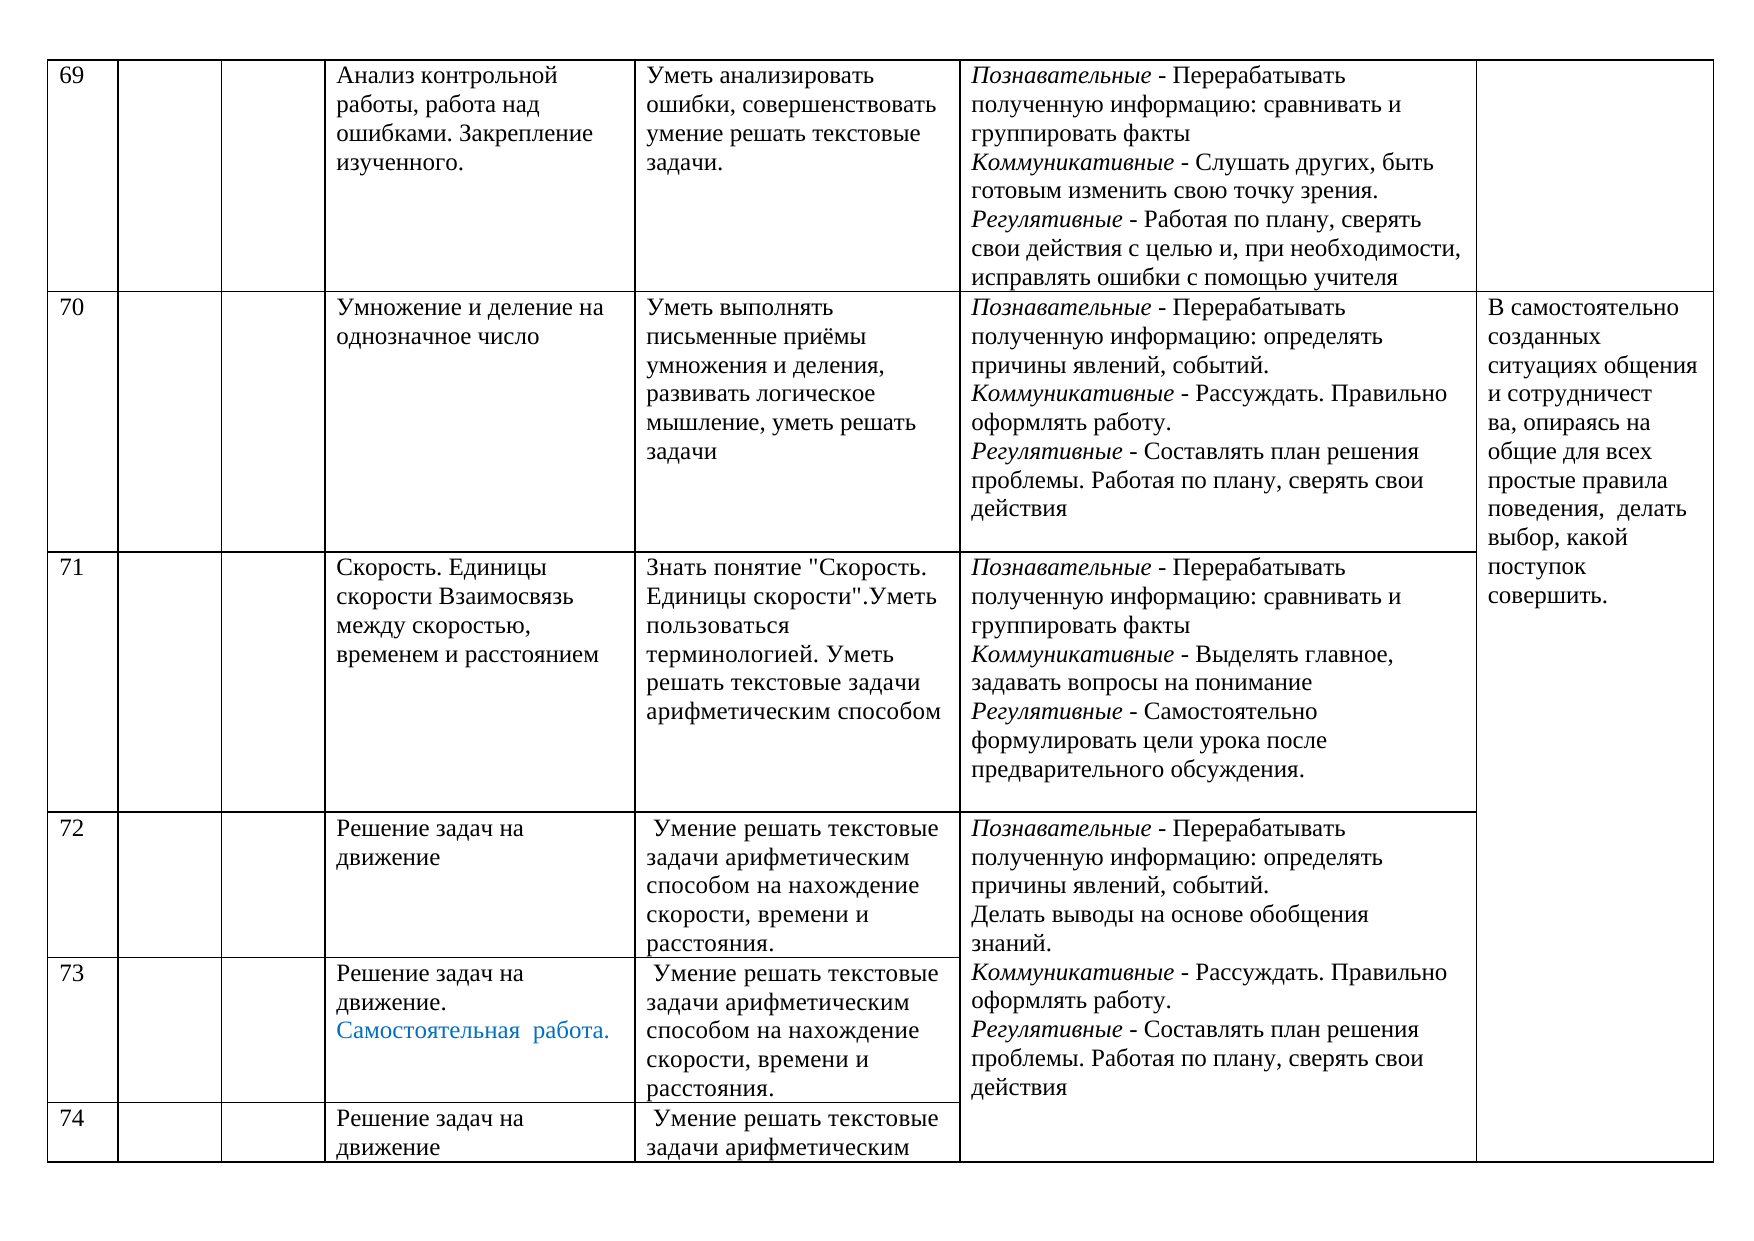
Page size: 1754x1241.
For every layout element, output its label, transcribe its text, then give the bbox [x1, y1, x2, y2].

table_cell Познавательные - Перерабатывать полученную информацию: сравнивать и группировать факты Коммуникативные - Выделять главное, задавать вопросы на понимание Регулятивные - Самостоятельно формулировать цели урока после предварительного обсуждения. [961, 553, 1476, 811]
table_cell [119, 813, 221, 957]
table_cell 71 [48, 553, 117, 811]
table_cell [119, 292, 221, 551]
table_cell 70 [48, 292, 117, 551]
table_cell [222, 813, 324, 957]
table_cell Уметь выполнять письменные приёмы умножения и деления, развивать логическое мышление, уметь решать задачи [636, 292, 959, 551]
table_cell 74 [48, 1103, 117, 1161]
table_cell [222, 61, 324, 291]
table_cell [119, 553, 221, 811]
table_cell Скорость. Единицы скорости Взаимосвязь между скоростью, временем и расстоянием [326, 553, 634, 811]
table_cell 72 [48, 813, 117, 957]
table_cell [222, 553, 324, 811]
table_cell Решение задач на движение [326, 813, 634, 957]
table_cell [326, 1103, 634, 1161]
table_cell В самостоятельно созданных ситуациях общения и сотрудничест ва, опираясь на общие для всех простые правила поведения, делать выбор, какой поступок совершить. [1477, 292, 1713, 1161]
table_cell [119, 958, 221, 1102]
table_cell Умножение и деление на однозначное число [326, 292, 634, 551]
table_cell 69 [48, 61, 117, 291]
table_cell 73 [48, 958, 117, 1102]
table_cell Умение решать текстовые задачи арифметическим способом на нахождение скорости, времени и расстояния. [636, 813, 959, 957]
table_cell Познавательные - Перерабатывать полученную информацию: определять причины явлений, событий. Делать выводы на основе обобщения знаний. Коммуникативные - Рассуждать. Правильно оформлять работу. Регулятивные - Составлять план решения проблемы. Работая по плану, сверять свои действия [961, 813, 1476, 1161]
table_cell [222, 958, 324, 1102]
table_cell [222, 292, 324, 551]
table_cell Решение задач на движение. Самостоятельная работа. [326, 958, 634, 1102]
table_cell Уметь анализировать ошибки, совершенствовать умение решать текстовые задачи. [636, 61, 959, 291]
table_cell [119, 1103, 221, 1161]
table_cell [636, 1103, 959, 1161]
table_cell [222, 1103, 324, 1161]
table_cell [119, 61, 221, 291]
table_cell Анализ контрольной работы, работа над ошибками. Закрепление изученного. [326, 61, 634, 291]
table_cell Познавательные - Перерабатывать полученную информацию: определять причины явлений, событий. Коммуникативные - Рассуждать. Правильно оформлять работу. Регулятивные - Составлять план решения проблемы. Работая по плану, сверять свои действия [961, 292, 1476, 551]
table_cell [636, 958, 959, 1102]
table_cell Знать понятие "Скорость. Единицы скорости".Уметь пользоваться терминологией. Уметь решать текстовые задачи арифметическим способом [636, 553, 959, 811]
table_cell Познавательные - Перерабатывать полученную информацию: сравнивать и группировать факты Коммуникативные - Слушать других, быть готовым изменить свою точку зрения. Регулятивные - Работая по плану, сверять свои действия с целью и, при необходимости, исправлять ошибки с помощью учителя [961, 61, 1476, 291]
